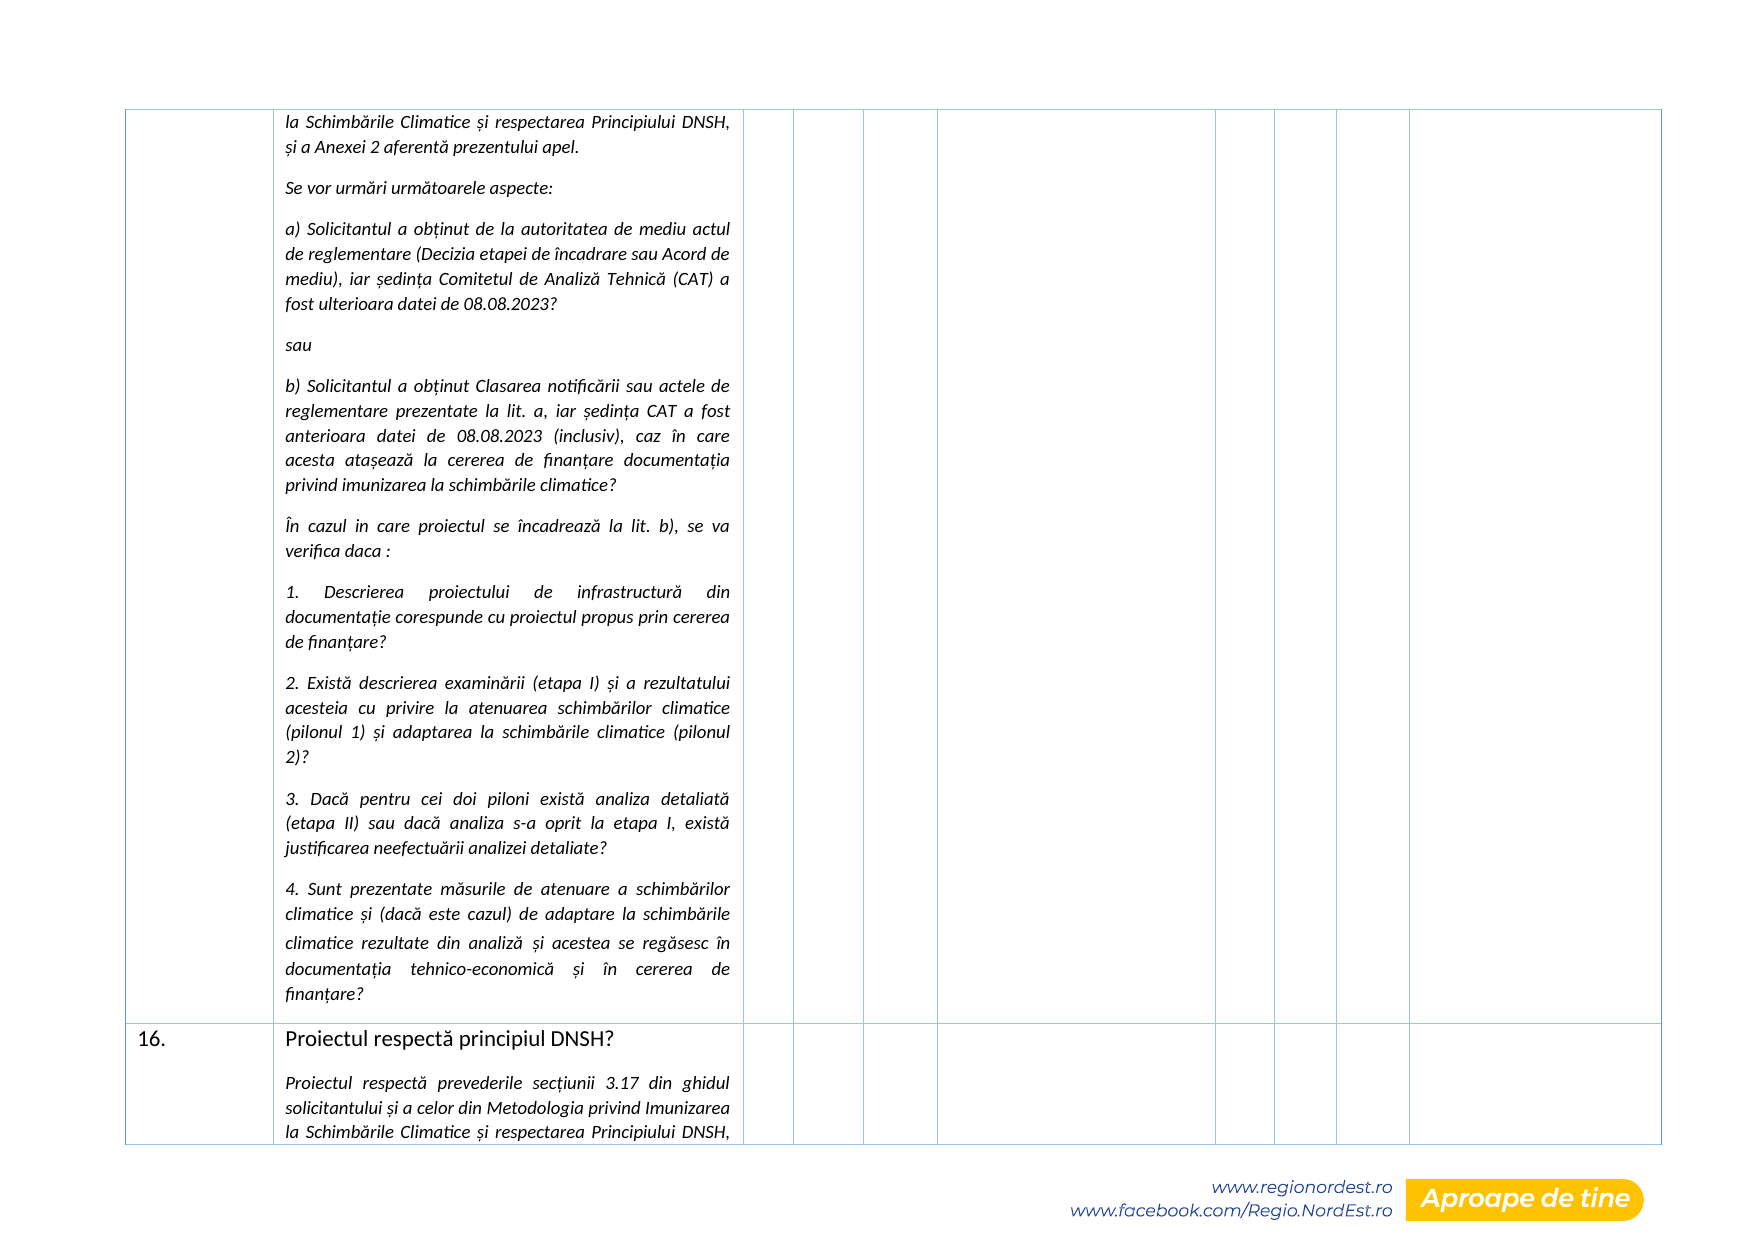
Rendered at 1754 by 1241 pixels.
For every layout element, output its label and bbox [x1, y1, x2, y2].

table_cell [1216, 1024, 1274, 1143]
table_cell [864, 110, 937, 1023]
table_cell [794, 1024, 863, 1143]
table_cell [1410, 110, 1661, 1023]
table_cell [938, 110, 1215, 1023]
table_cell [1410, 1024, 1661, 1143]
table_cell [1216, 110, 1274, 1023]
table_cell [1275, 1024, 1336, 1143]
table_cell [1337, 110, 1409, 1023]
table_cell [744, 1024, 793, 1143]
table_cell [1275, 110, 1336, 1023]
table_cell [794, 110, 863, 1023]
table_cell [1337, 1024, 1409, 1143]
table_cell [274, 1024, 743, 1143]
table_cell [274, 110, 743, 1023]
table_cell [126, 1024, 273, 1143]
table_cell [126, 110, 273, 1023]
table_cell [938, 1024, 1215, 1143]
table_cell [744, 110, 793, 1023]
table_cell [864, 1024, 937, 1143]
